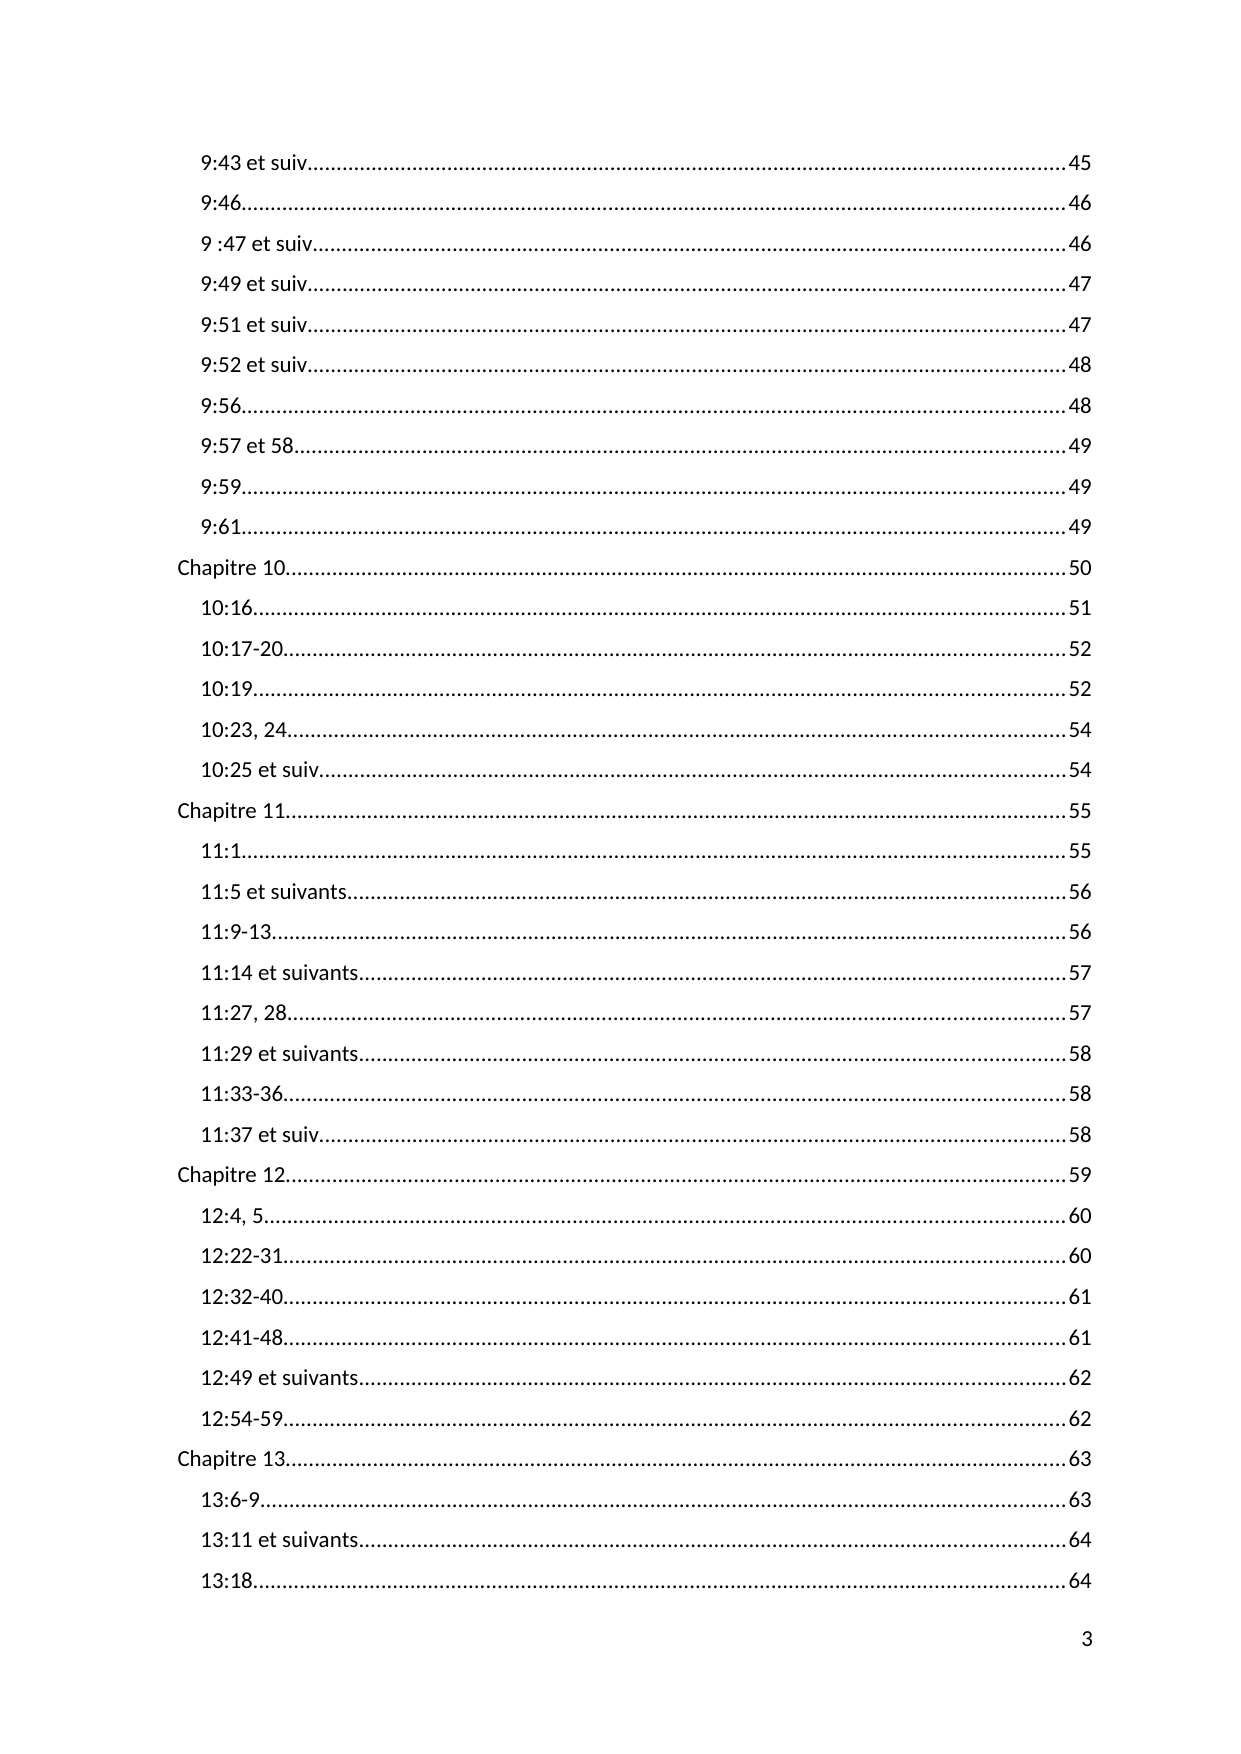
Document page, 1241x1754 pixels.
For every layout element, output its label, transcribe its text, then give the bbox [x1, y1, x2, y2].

text 12:32-40 61 [171, 1282, 1093, 1310]
text 11:29 et suivants 58 [171, 1039, 1093, 1067]
text 11:33-36 58 [171, 1079, 1093, 1108]
text 10:25 et suiv. 54 [171, 755, 1093, 783]
text 12:22-31 60 [171, 1242, 1093, 1270]
text 9:56 48 [171, 391, 1093, 419]
text Chapitre 10 50 [148, 553, 1093, 581]
text 9:49 et suiv. 47 [171, 269, 1093, 297]
text 11:5 et suivants 56 [171, 877, 1093, 905]
text 12:49 et suivants 62 [171, 1363, 1093, 1391]
text 11:27, 28 57 [171, 998, 1093, 1027]
text 10:16 51 [171, 593, 1093, 621]
text 10:19 52 [171, 674, 1093, 702]
text 12:54-59 62 [171, 1404, 1093, 1432]
text 10:23, 24 54 [171, 715, 1093, 743]
text 13:11 et suivants 64 [171, 1525, 1093, 1553]
text 11:37 et suiv. 58 [171, 1120, 1093, 1148]
text 9:57 et 58 49 [171, 431, 1093, 459]
text 9:59 49 [171, 472, 1093, 500]
text 13:18 64 [171, 1566, 1093, 1594]
text 11:1 55 [171, 836, 1093, 864]
text 10:17-20 52 [171, 634, 1093, 662]
text 9 :47 et suiv. 46 [171, 229, 1093, 257]
text 12:4, 5 60 [171, 1201, 1093, 1229]
text Chapitre 12 59 [148, 1161, 1093, 1189]
text 9:43 et suiv. 45 [171, 148, 1093, 176]
text 9:51 et suiv. 47 [171, 310, 1093, 338]
text 9:52 et suiv. 48 [171, 350, 1093, 378]
text 11:9-13 56 [171, 917, 1093, 946]
text 9:61 49 [171, 512, 1093, 540]
text 12:41-48 61 [171, 1323, 1093, 1351]
text Chapitre 11 55 [148, 796, 1093, 824]
text 13:6-9 63 [171, 1485, 1093, 1513]
text 9:46 46 [171, 188, 1093, 216]
text 11:14 et suivants 57 [171, 958, 1093, 986]
text Chapitre 13 63 [148, 1444, 1093, 1472]
